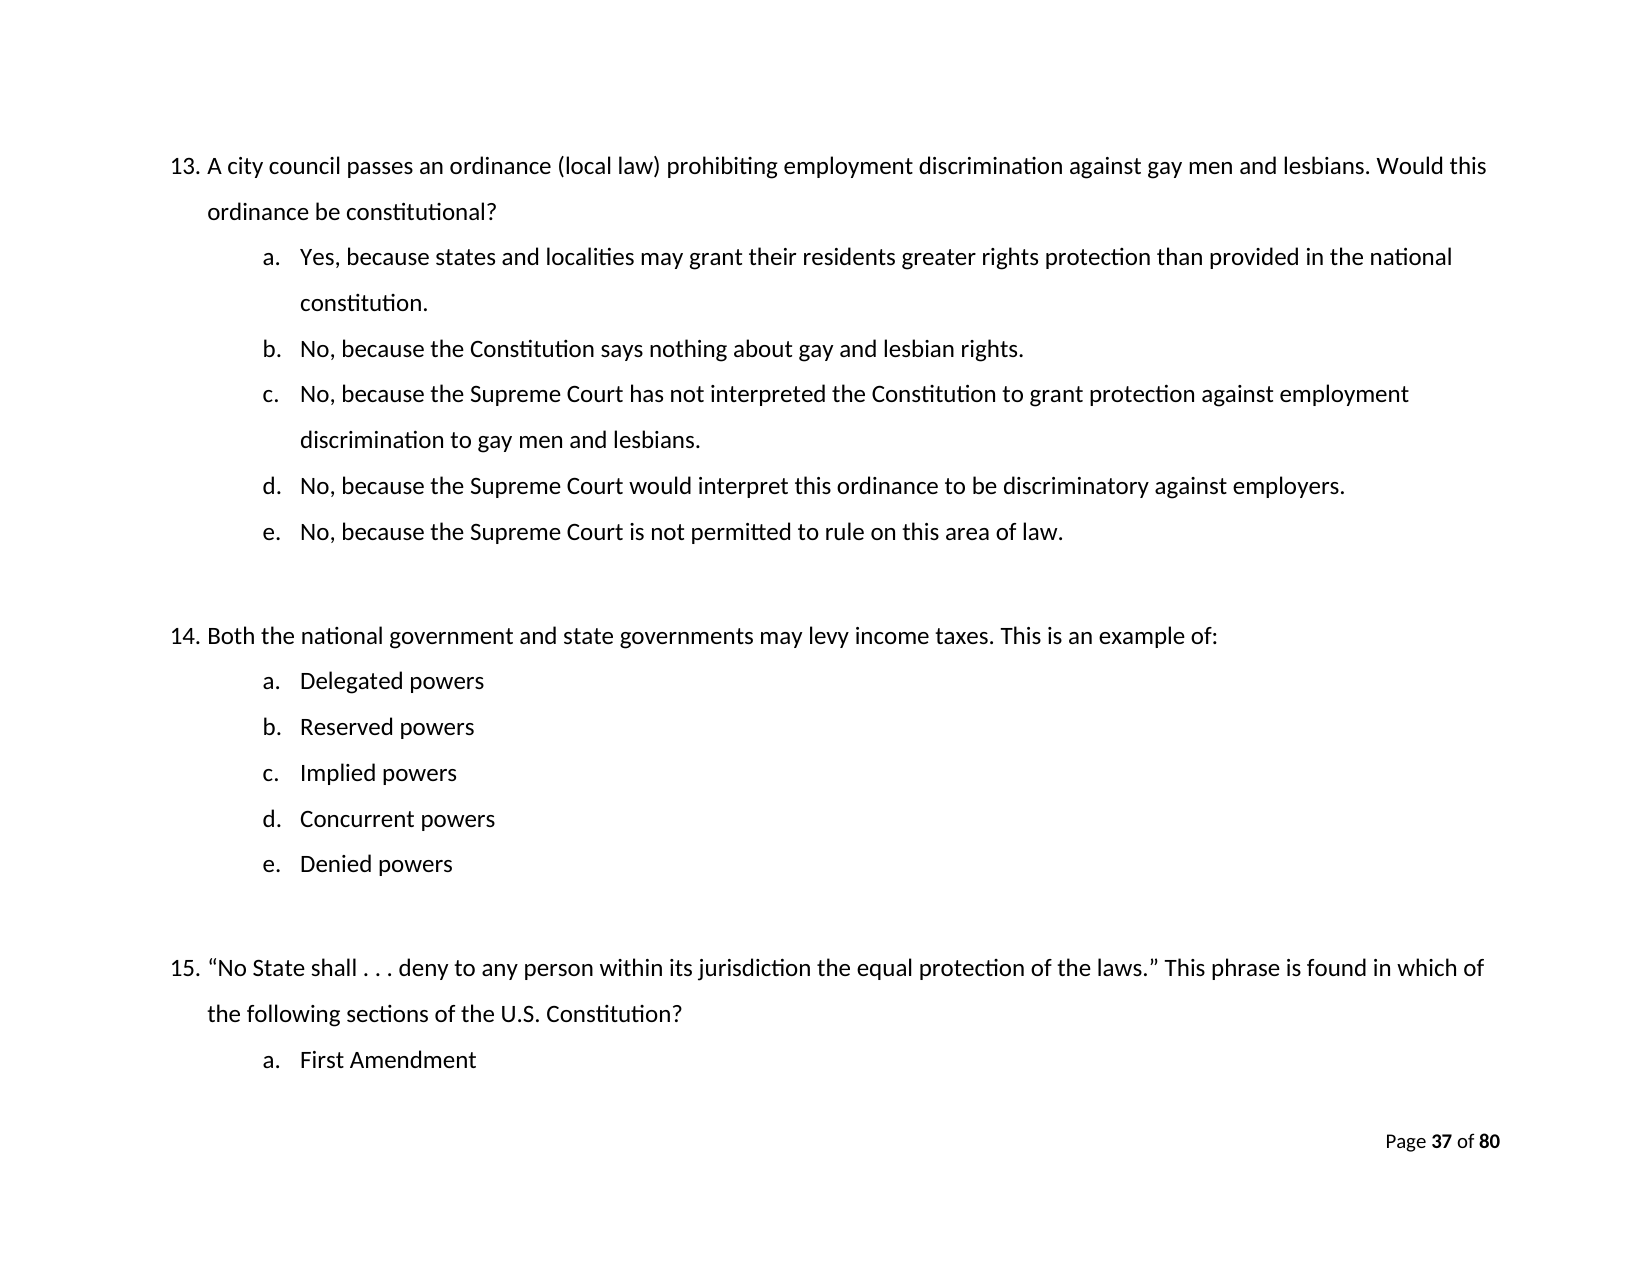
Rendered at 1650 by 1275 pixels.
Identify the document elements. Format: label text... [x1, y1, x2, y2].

list No, because the Supreme Court would interpret this ordinance to be discriminatory against employers. [262, 470, 1500, 501]
list No, because the Constitution says nothing about gay and lesbian rights. [262, 333, 1500, 363]
list “No State shall . . . deny to any person within its jurisdiction the equal protection of the laws.” This phrase is found in which of the following sections of the U.S. Constitution? [169, 952, 1500, 1029]
list Concurrent powers [262, 803, 1500, 833]
list Reserved powers [262, 711, 1500, 742]
list Delegated powers [262, 666, 1500, 696]
list A city council passes an ordinance (local law) prohibiting employment discrimination against gay men and lesbians. Would this ordinance be constitutional? [169, 150, 1500, 226]
list Implied powers [262, 757, 1500, 787]
list Denied powers [262, 848, 1500, 879]
list First Amendment [262, 1044, 1500, 1074]
list Both the national government and state governments may levy income taxes. This is an example of: [169, 620, 1500, 650]
list No, because the Supreme Court has not interpreted the Constitution to grant protection against employment discrimination to gay men and lesbians. [262, 379, 1500, 455]
list Yes, because states and localities may grant their residents greater rights protection than provided in the national constitution. [262, 241, 1500, 318]
list No, because the Supreme Court is not permitted to rule on this area of law. [262, 516, 1500, 546]
